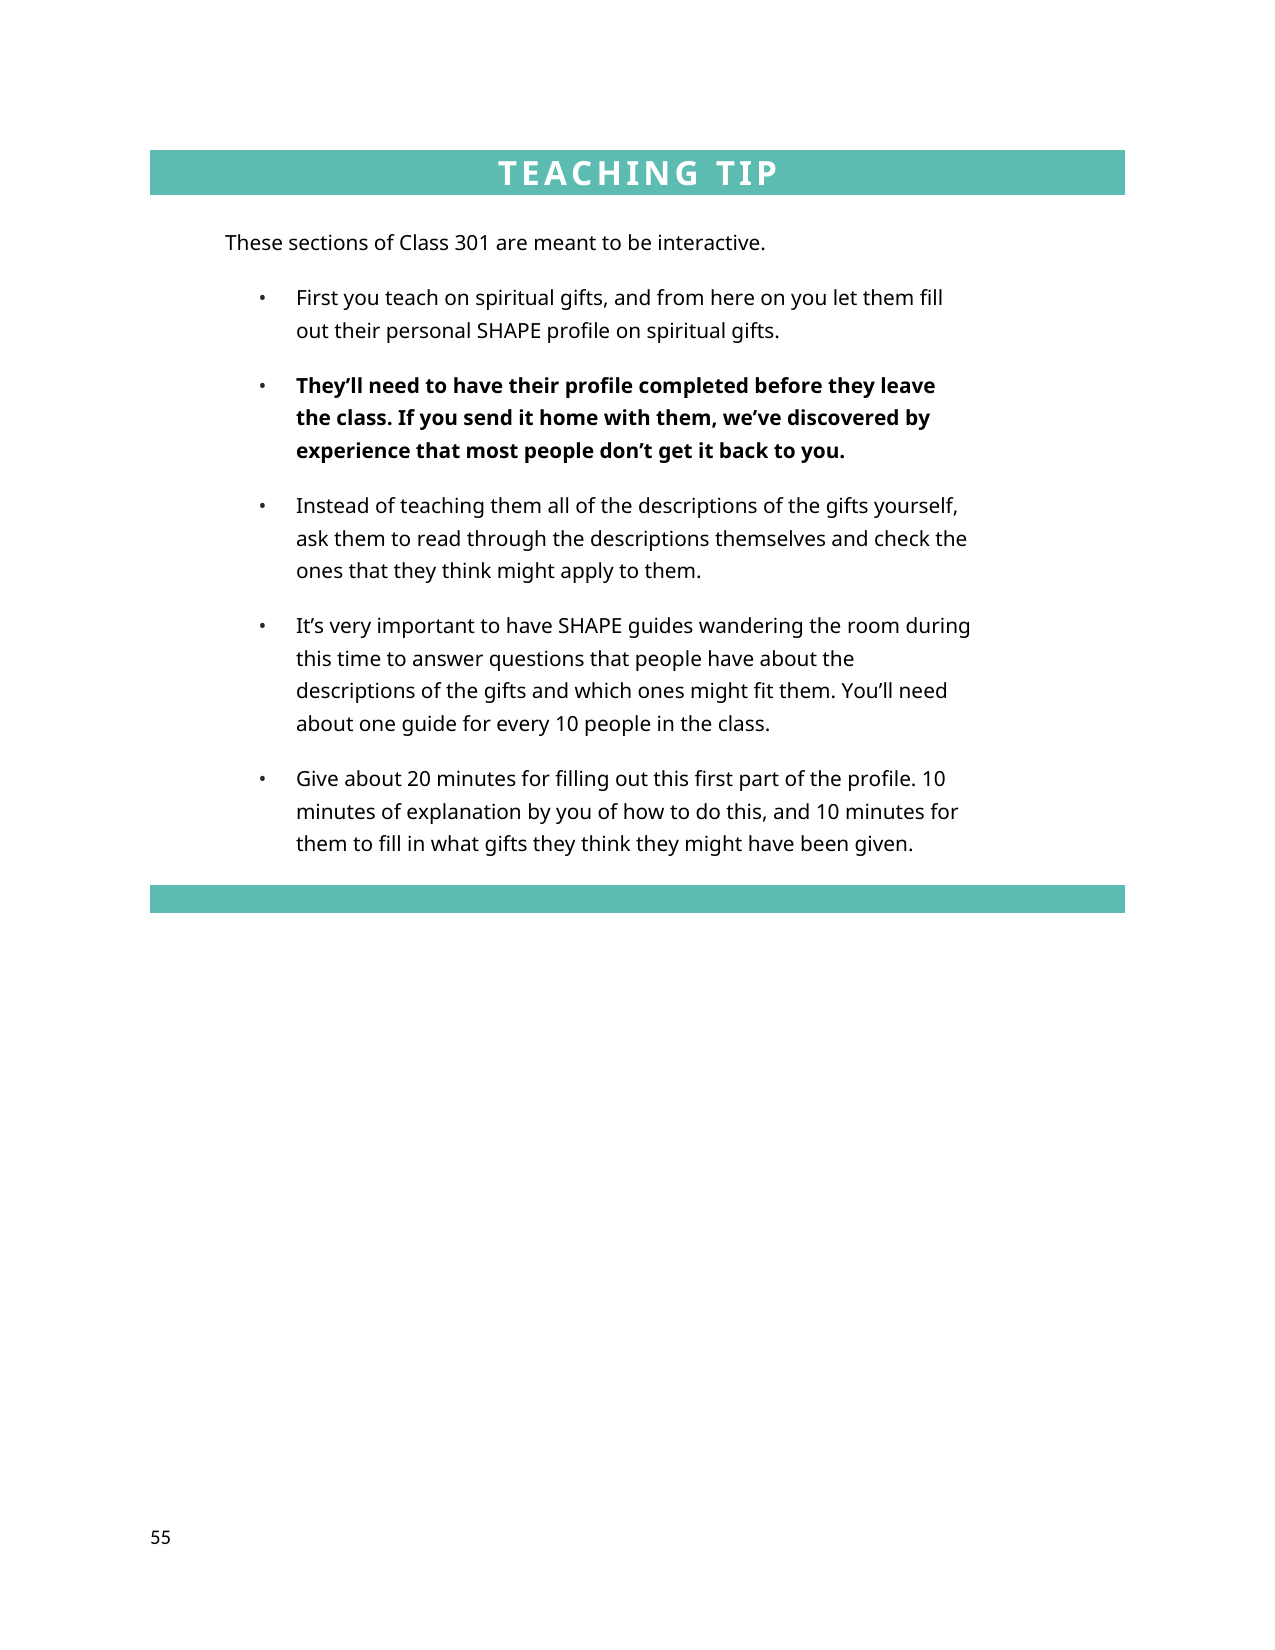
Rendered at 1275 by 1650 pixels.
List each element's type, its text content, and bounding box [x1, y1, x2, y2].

list Instead of teaching them all of the descriptions of the gifts yourself, ask them to read through the descriptions themselves and check the ones that they think might apply to them. [258, 491, 975, 585]
text These sections of Class 301 are meant to be interactive. [150, 228, 975, 256]
text TEACHING TIP [150, 150, 1125, 195]
list Give about 20 minutes for filling out this first part of the profile. 10 minutes of explanation by you of how to do this, and 10 minutes for them to fill in what gifts they think they might have been given. [258, 764, 975, 858]
list They’ll need to have their profile completed before they leave the class. If you send it home with them, we’ve discovered by experience that most people don’t get it back to you. [258, 371, 975, 464]
list First you teach on spiritual gifts, and from here on you let them fill out their personal SHAPE profile on spiritual gifts. [258, 283, 975, 344]
list It’s very important to have SHAPE guides wandering the room during this time to answer questions that people have about the descriptions of the gifts and which ones might fit them. You’ll need about one guide for every 10 people in the class. [258, 611, 975, 738]
